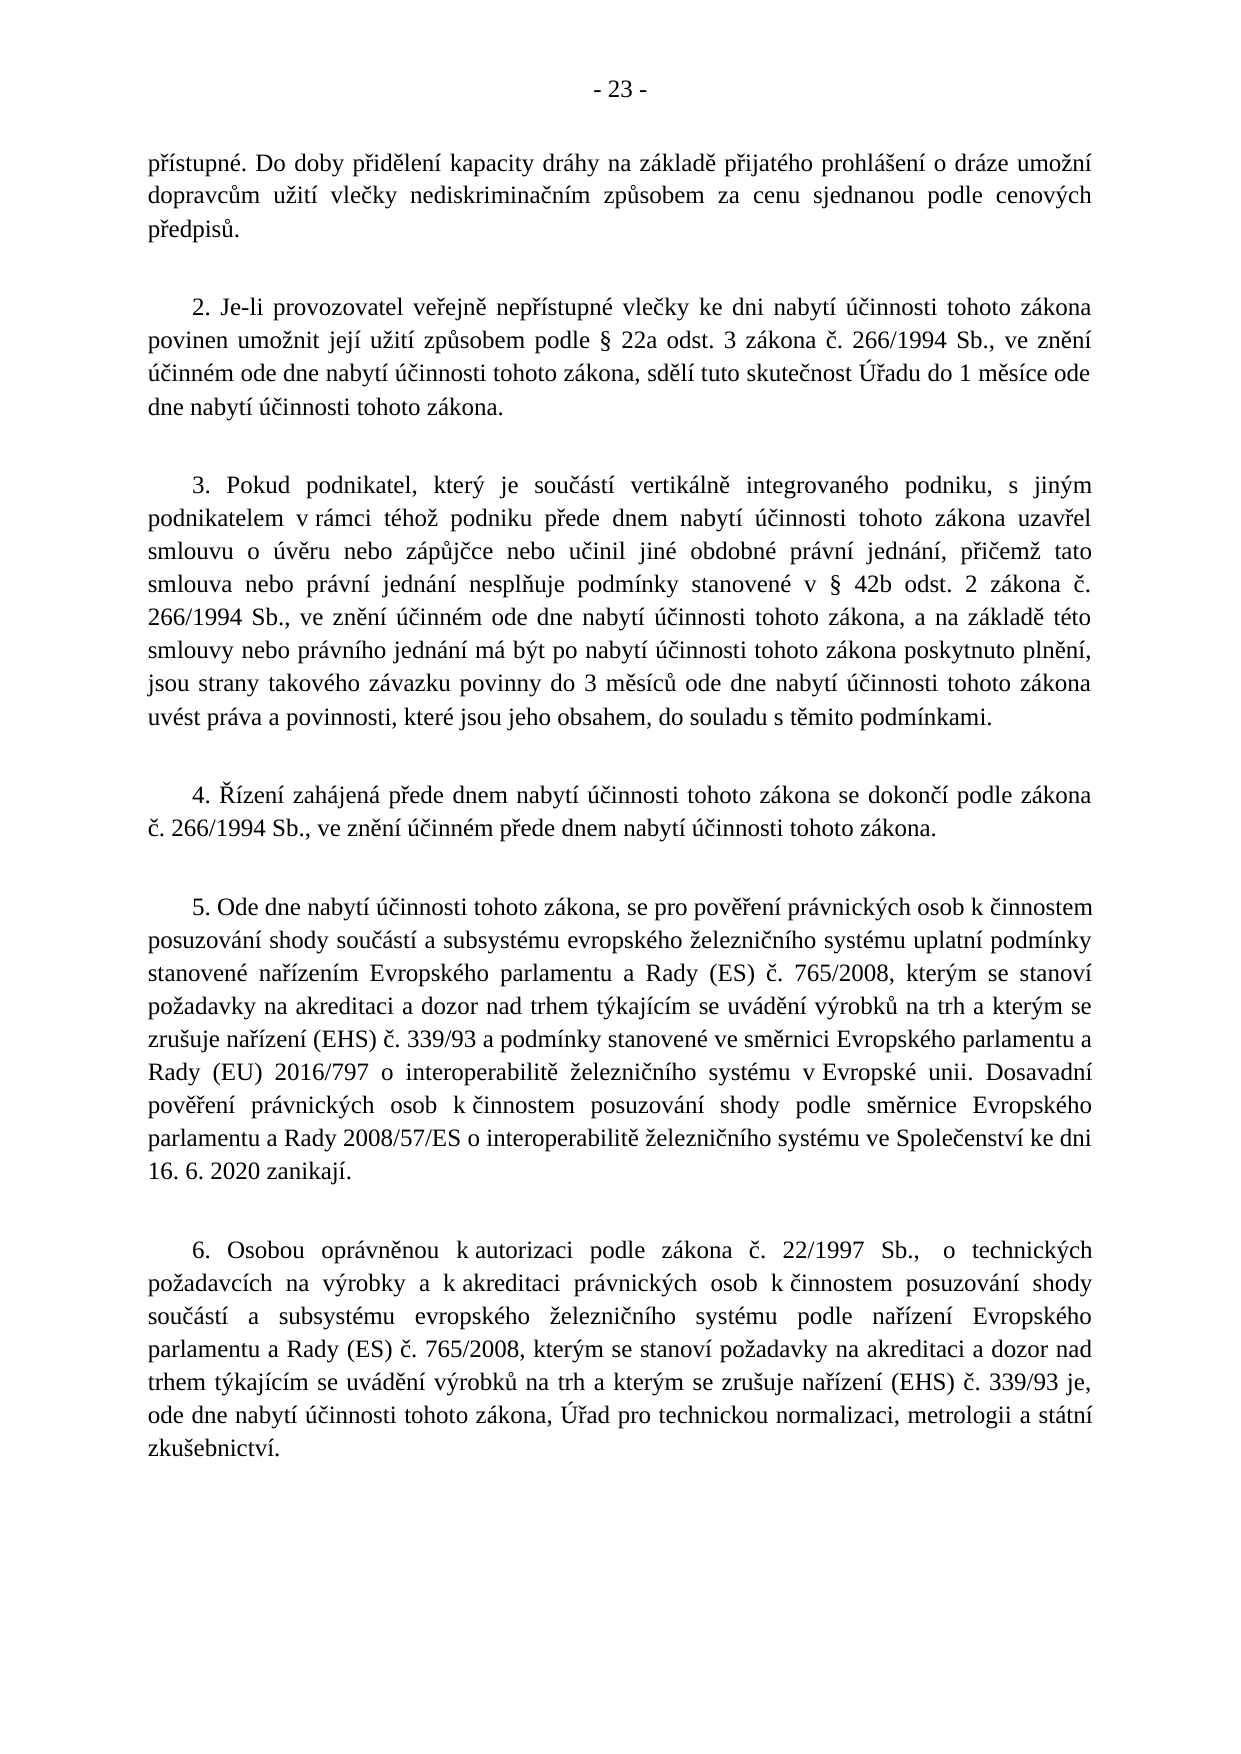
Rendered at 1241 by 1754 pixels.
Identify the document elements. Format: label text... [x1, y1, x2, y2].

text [148, 148, 1093, 242]
text 2. Je-li provozovatel veřejně nepřístupné vlečky ke dni nabytí účinnosti tohoto zákona povinen umožnit její užití způsobem podle § 22a odst. 3 zákona č. 266/1994 Sb., ve znění účinném ode dne nabytí účinnosti tohoto zákona, sdělí tuto skutečnost Úřadu do 1 měsíce ode dne nabytí účinnosti tohoto zákona. [148, 292, 1093, 420]
text 4. Řízení zahájená přede dnem nabytí účinnosti tohoto zákona se dokončí podle zákona č. 266/1994 Sb., ve znění účinném přede dnem nabytí účinnosti tohoto zákona. [148, 780, 1093, 842]
text 6. Osobou oprávněnou k autorizaci podle zákona č. 22/1997 Sb., o technických požadavcích na výrobky a k akreditaci právnických osob k činnostem posuzování shody součástí a subsystému evropského železničního systému podle nařízení Evropského parlamentu a Rady (ES) č. 765/2008, kterým se stanoví požadavky na akreditaci a dozor nad trhem týkajícím se uvádění výrobků na trh a kterým se zrušuje nařízení (EHS) č. 339/93 je, ode dne nabytí účinnosti tohoto zákona, Úřad pro technickou normalizaci, metrologii a státní zkušebnictví. [148, 1235, 1093, 1462]
text 5. Ode dne nabytí účinnosti tohoto zákona, se pro pověření právnických osob k činnostem posuzování shody součástí a subsystému evropského železničního systému uplatní podmínky stanovené nařízením Evropského parlamentu a Rady (ES) č. 765/2008, kterým se stanoví požadavky na akreditaci a dozor nad trhem týkajícím se uvádění výrobků na trh a kterým se zrušuje nařízení (EHS) č. 339/93 a podmínky stanovené ve směrnici Evropského parlamentu a Rady (EU) 2016/797 o interoperabilitě železničního systému v Evropské unii. Dosavadní pověření právnických osob k činnostem posuzování shody podle směrnice Evropského parlamentu a Rady 2008/57/ES o interoperabilitě železničního systému ve Společenství ke dni 16. 6. 2020 zanikají. [148, 892, 1093, 1185]
text 3. Pokud podnikatel, který je součástí vertikálně integrovaného podniku, s jiným podnikatelem v rámci téhož podniku přede dnem nabytí účinnosti tohoto zákona uzavřel smlouvu o úvěru nebo zápůjčce nebo učinil jiné obdobné právní jednání, přičemž tato smlouva nebo právní jednání nesplňuje podmínky stanovené v § 42b odst. 2 zákona č. 266/1994 Sb., ve znění účinném ode dne nabytí účinnosti tohoto zákona, a na základě této smlouvy nebo právního jednání má být po nabytí účinnosti tohoto zákona poskytnuto plnění, jsou strany takového závazku povinny do 3 měsíců ode dne nabytí účinnosti tohoto zákona uvést práva a povinnosti, které jsou jeho obsahem, do souladu s těmito podmínkami. [148, 470, 1093, 730]
